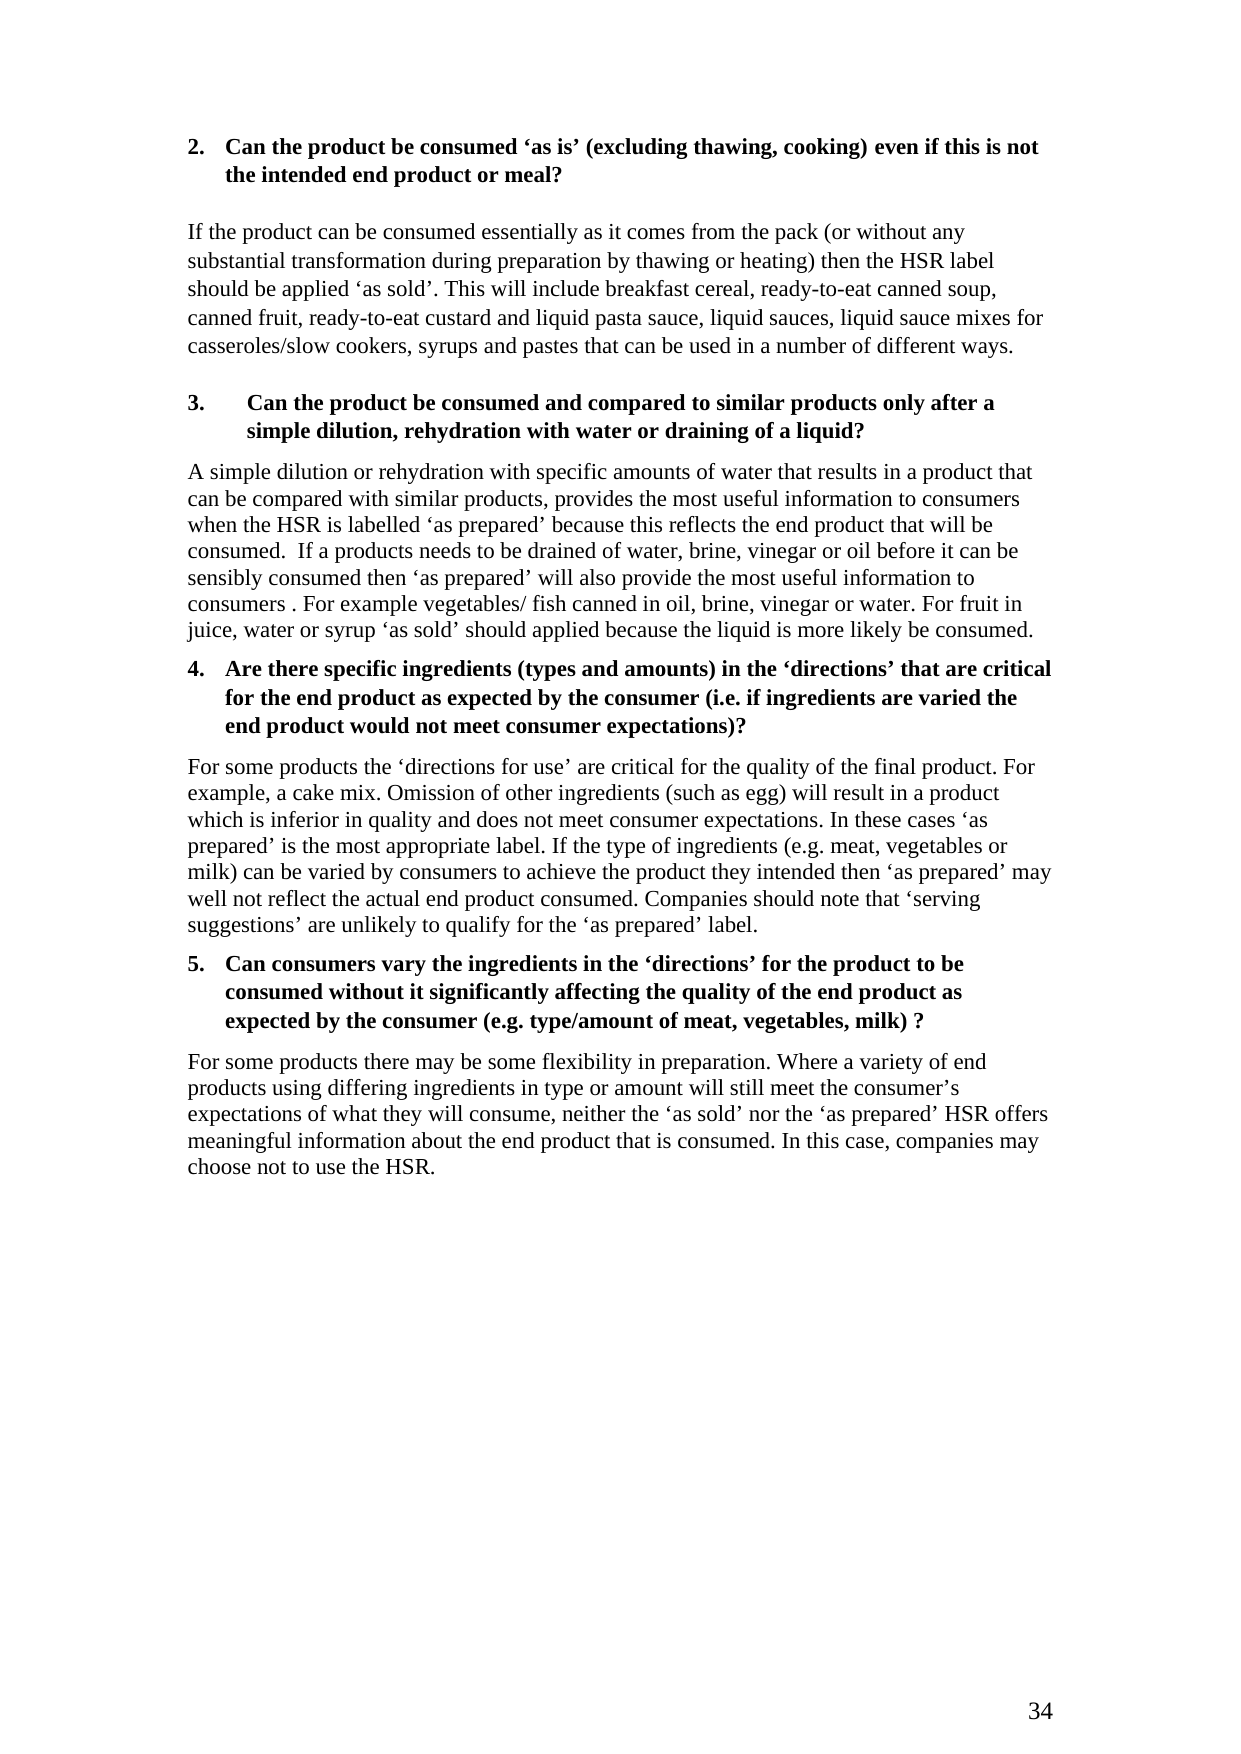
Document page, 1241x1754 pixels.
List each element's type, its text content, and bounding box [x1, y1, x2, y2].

list Are there specific ingredients (types and amounts) in the ‘directions’ that are critical for the end product as expected by the consumer (i.e. if ingredients are varied the end product would not meet consumer expectations)? [187, 655, 1053, 738]
list Can consumers vary the ingredients in the ‘directions’ for the product to be consumed without it significantly affecting the quality of the end product as expected by the consumer (e.g. type/amount of meat, vegetables, milk) ? [187, 950, 1053, 1033]
list Can the product be consumed and compared to similar products only after a simple dilution, rehydration with water or draining of a liquid? [187, 389, 1053, 444]
text For some products there may be some flexibility in preparation. Where a variety of end products using differing ingredients in type or amount will still meet the consumer’s expectations of what they will consume, neither the ‘as sold’ nor the ‘as prepared’ HSR offers meaningful information about the end product that is consumed. In this case, companies may choose not to use the HSR. [187, 1048, 1053, 1179]
list If the product can be consumed essentially as it comes from the pack (or without any substantial transformation during preparation by thawing or heating) then the HSR label should be applied ‘as sold’. This will include breakfast cereal, ready-to-eat canned soup, canned fruit, ready-to-eat custard and liquid pasta sauce, liquid sauces, liquid sauce mixes for casseroles/slow cookers, syrups and pastes that can be used in a number of different ways. [187, 218, 1053, 358]
text For some products the ‘directions for use’ are critical for the quality of the final product. For example, a cake mix. Omission of other ingredients (such as egg) will result in a product which is inferior in quality and does not meet consumer expectations. In these cases ‘as prepared’ is the most appropriate label. If the type of ingredients (e.g. meat, vegetables or milk) can be varied by consumers to achieve the product they intended then ‘as prepared’ may well not reflect the actual end product consumed. Companies should note that ‘serving suggestions’ are unlikely to qualify for the ‘as prepared’ label. [187, 753, 1053, 937]
text A simple dilution or rehydration with specific amounts of water that results in a product that can be compared with similar products, provides the most useful information to consumers when the HSR is labelled ‘as prepared’ because this reflects the end product that will be consumed. If a products needs to be drained of water, brine, vinegar or oil before it can be sensibly consumed then ‘as prepared’ will also provide the most useful information to consumers . For example vegetables/ fish canned in oil, brine, vinegar or water. For fruit in juice, water or syrup ‘as sold’ should applied because the liquid is more likely be consumed. [187, 458, 1053, 643]
list Can the product be consumed ‘as is’ (excluding thawing, cooking) even if this is not the intended end product or meal? [187, 133, 1053, 188]
